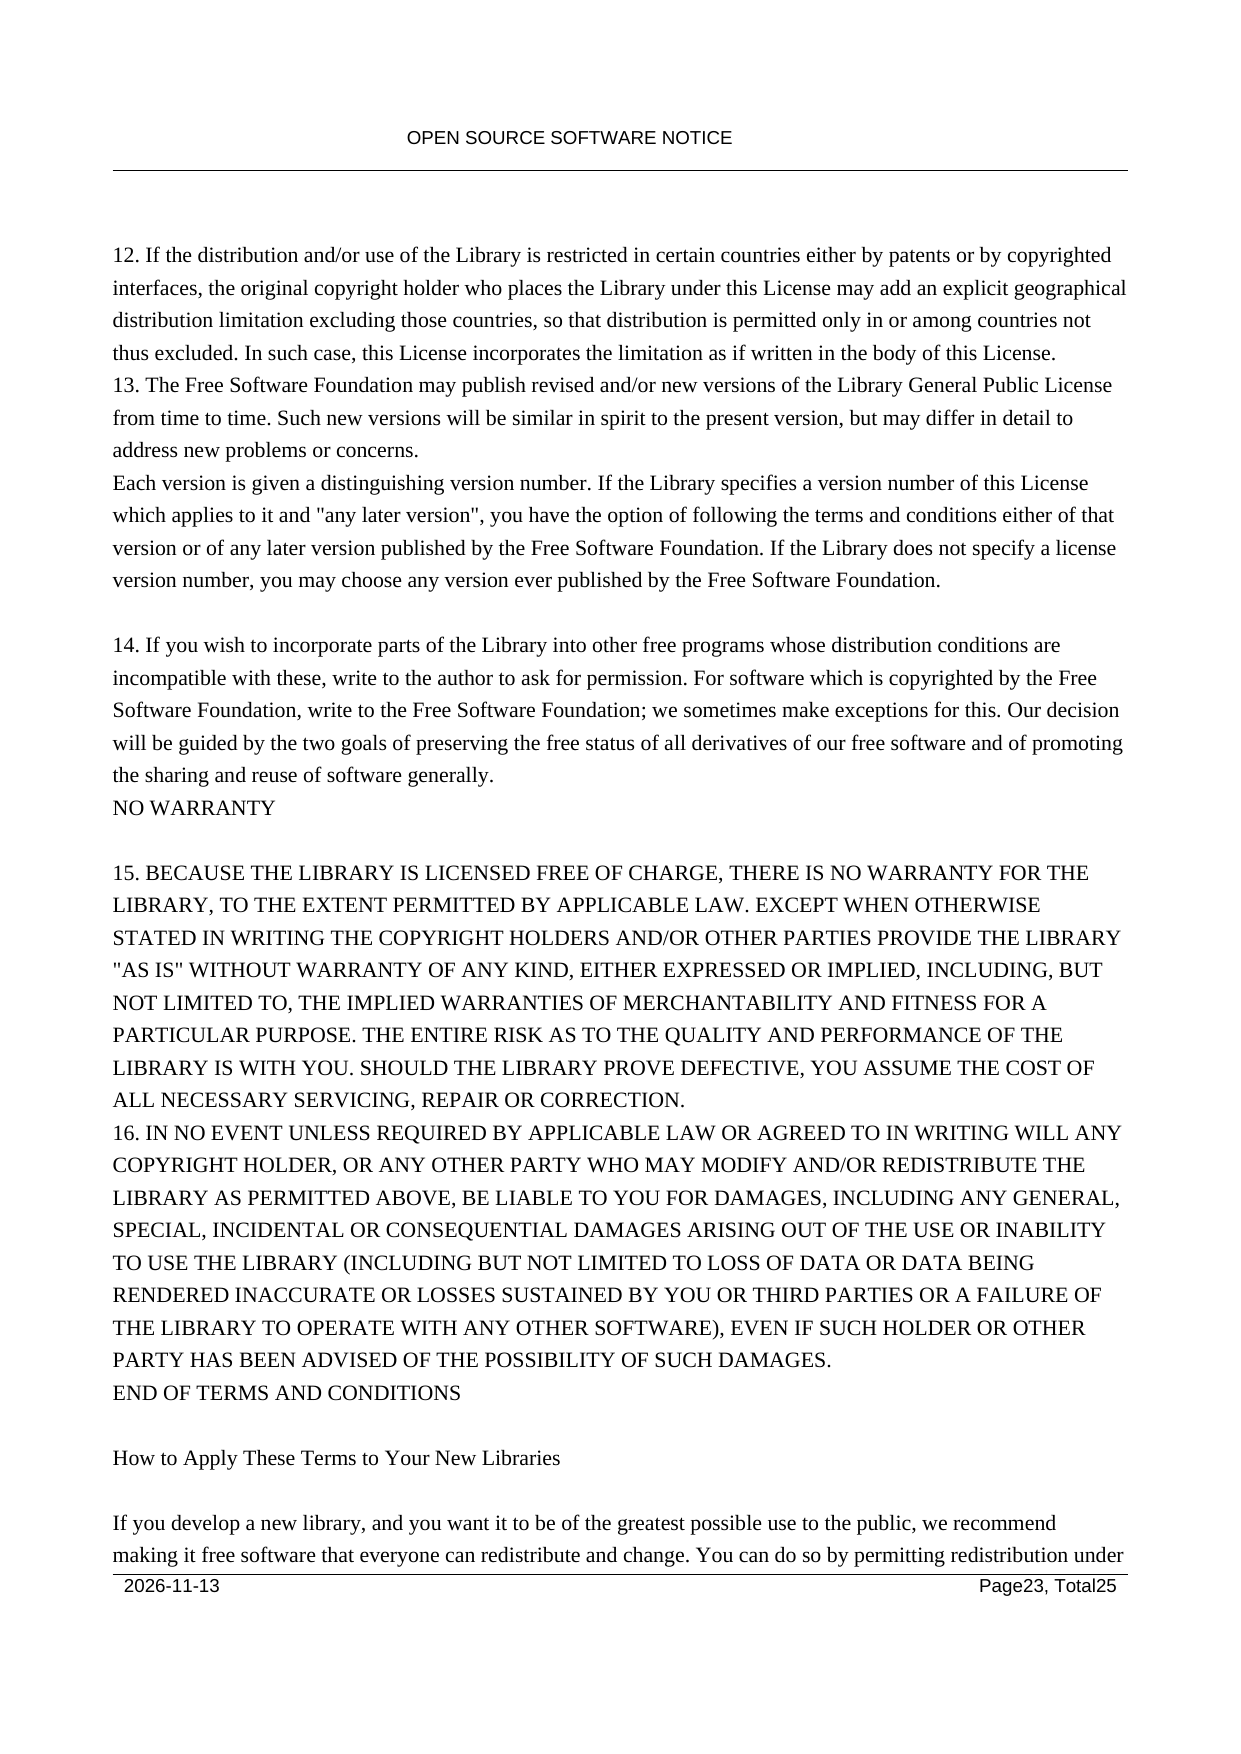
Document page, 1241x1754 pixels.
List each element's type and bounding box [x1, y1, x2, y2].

text [112, 206, 1128, 1571]
